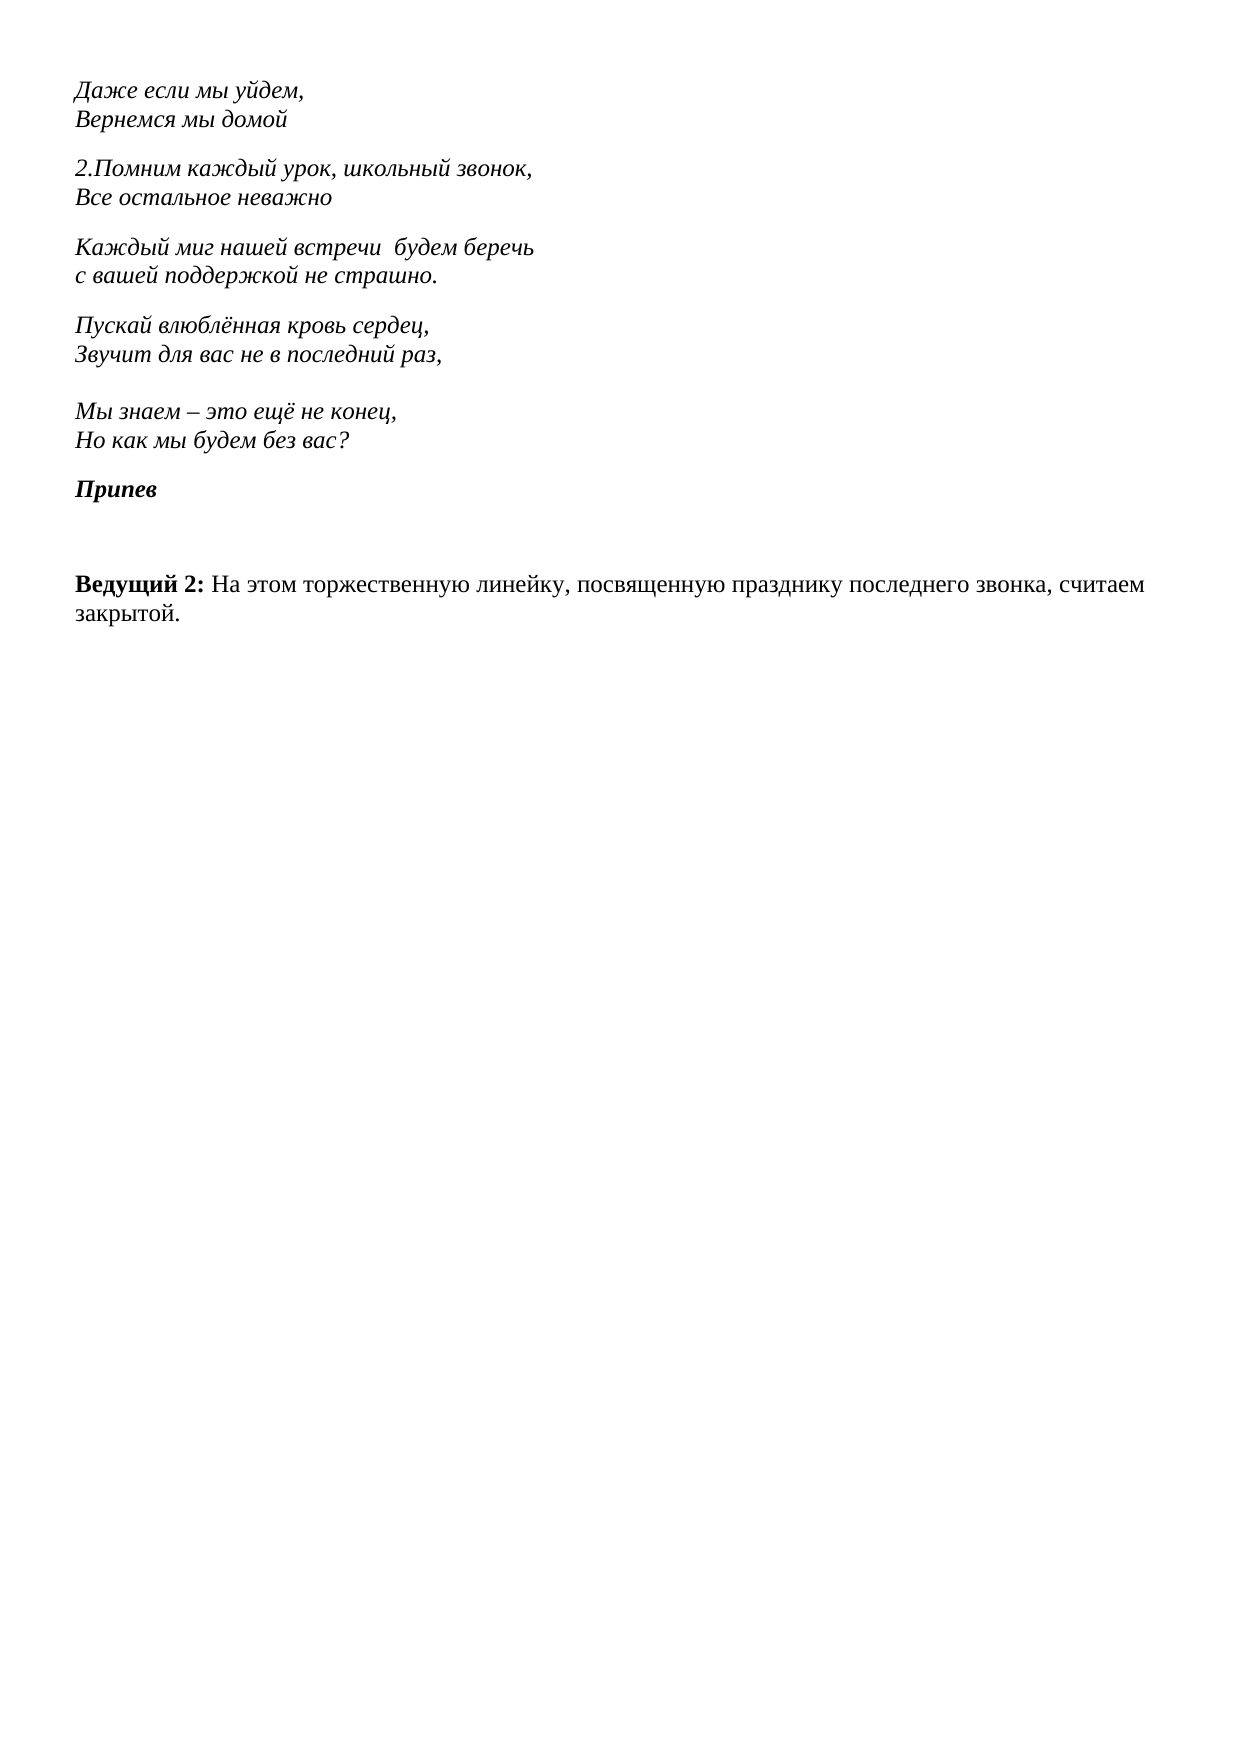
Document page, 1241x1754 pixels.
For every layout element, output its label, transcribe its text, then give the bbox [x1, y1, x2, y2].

text Ведущий 2: На этом торжественную линейку, посвященную празднику последнего звонка, считаем закрытой. [75, 569, 1165, 627]
text Пускай влюблённая кровь сердец, Звучит для вас не в последний раз, Мы знаем – это ещё не конец, Но как мы будем без вас? [75, 310, 1165, 454]
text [75, 75, 1165, 132]
text 2.Помним каждый урок, школьный звонок, Все остальное неважно [75, 153, 1165, 211]
text Припев [75, 474, 1165, 503]
text Каждый миг нашей встречи будем беречь с вашей поддержкой не страшно. [75, 232, 1165, 289]
